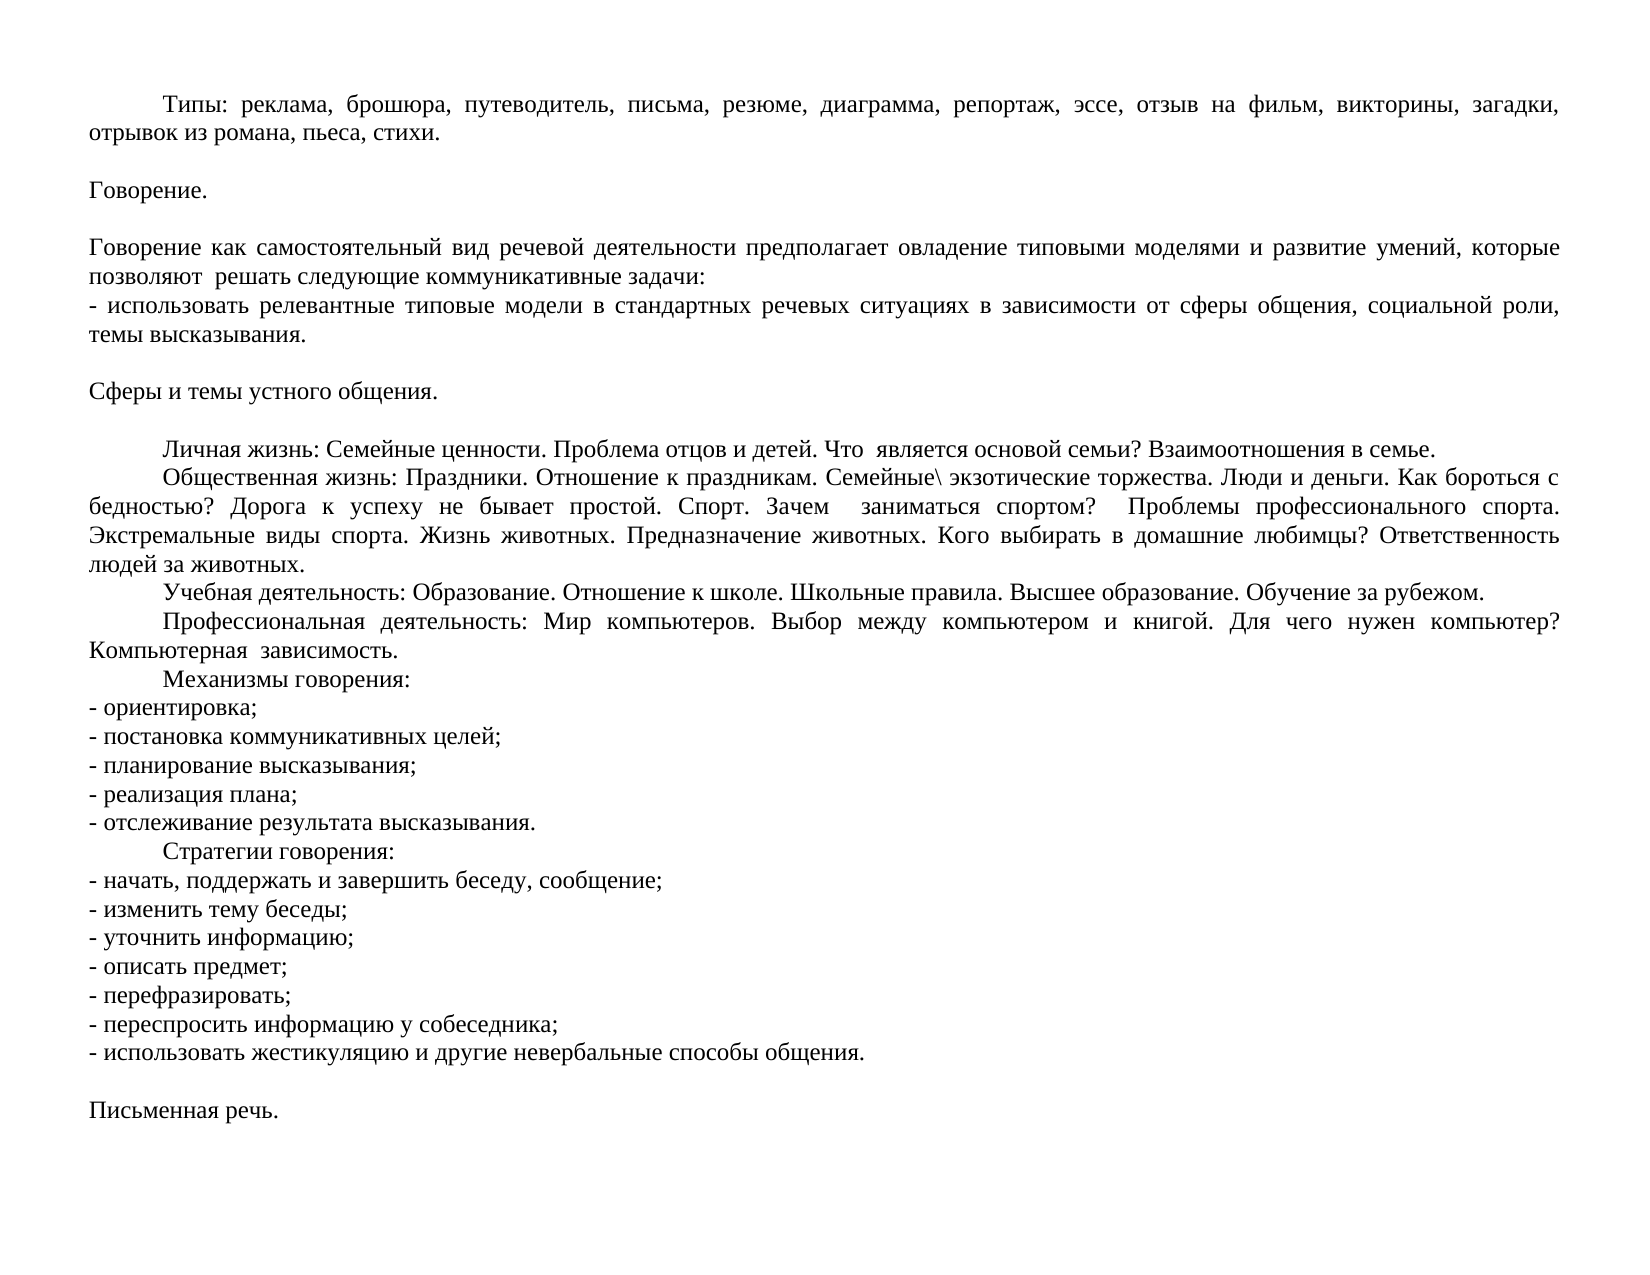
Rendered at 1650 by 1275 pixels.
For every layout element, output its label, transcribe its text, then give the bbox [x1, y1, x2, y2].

list - уточнить информацию; [89, 922, 1561, 951]
list Сферы и темы устного общения. [89, 376, 1561, 405]
list Говорение как самостоятельный вид речевой деятельности предполагает овладение типовыми моделями и развитие умений, которые позволяют решать следующие коммуникативные задачи: [89, 232, 1561, 290]
list - ориентировка; [89, 692, 1561, 721]
list Стратегии говорения: [89, 836, 1561, 865]
list Письменная речь. [89, 1095, 1561, 1124]
list Говорение. [89, 175, 1561, 204]
list - использовать жестикуляцию и другие невербальные способы общения. [89, 1037, 1561, 1066]
list Общественная жизнь: Праздники. Отношение к праздникам. Семейные\ экзотические торжества. Люди и деньги. Как бороться с бедностью? Дорога к успеху не бывает простой. Спорт. Зачем заниматься спортом? Проблемы профессионального спорта. Экстремальные виды спорта. Жизнь животных. Предназначение животных. Кого выбирать в домашние любимцы? Ответственность людей за животных. [89, 462, 1561, 577]
list - использовать релевантные типовые модели в стандартных речевых ситуациях в зависимости от сферы общения, социальной роли, темы высказывания. [89, 290, 1561, 347]
list - начать, поддержать и завершить беседу, сообщение; [89, 865, 1561, 894]
list - реализация плана; [89, 779, 1561, 807]
list - отслеживание результата высказывания. [89, 807, 1561, 836]
list Типы: реклама, брошюра, путеводитель, письма, резюме, диаграмма, репортаж, эссе, отзыв на фильм, викторины, загадки, отрывок из романа, пьеса, стихи. [89, 89, 1561, 146]
list Личная жизнь: Семейные ценности. Проблема отцов и детей. Что является основой семьи? Взаимоотношения в семье. [89, 434, 1561, 462]
list - переспросить информацию у собеседника; [89, 1009, 1561, 1037]
list - постановка коммуникативных целей; [89, 721, 1561, 750]
list Механизмы говорения: [89, 664, 1561, 692]
list - планирование высказывания; [89, 750, 1561, 779]
list Профессиональная деятельность: Мир компьютеров. Выбор между компьютером и книгой. Для чего нужен компьютер? Компьютерная зависимость. [89, 606, 1561, 664]
list - описать предмет; [89, 951, 1561, 980]
list Учебная деятельность: Образование. Отношение к школе. Школьные правила. Высшее образование. Обучение за рубежом. [89, 577, 1561, 606]
list - перефразировать; [89, 980, 1561, 1009]
list - изменить тему беседы; [89, 894, 1561, 922]
